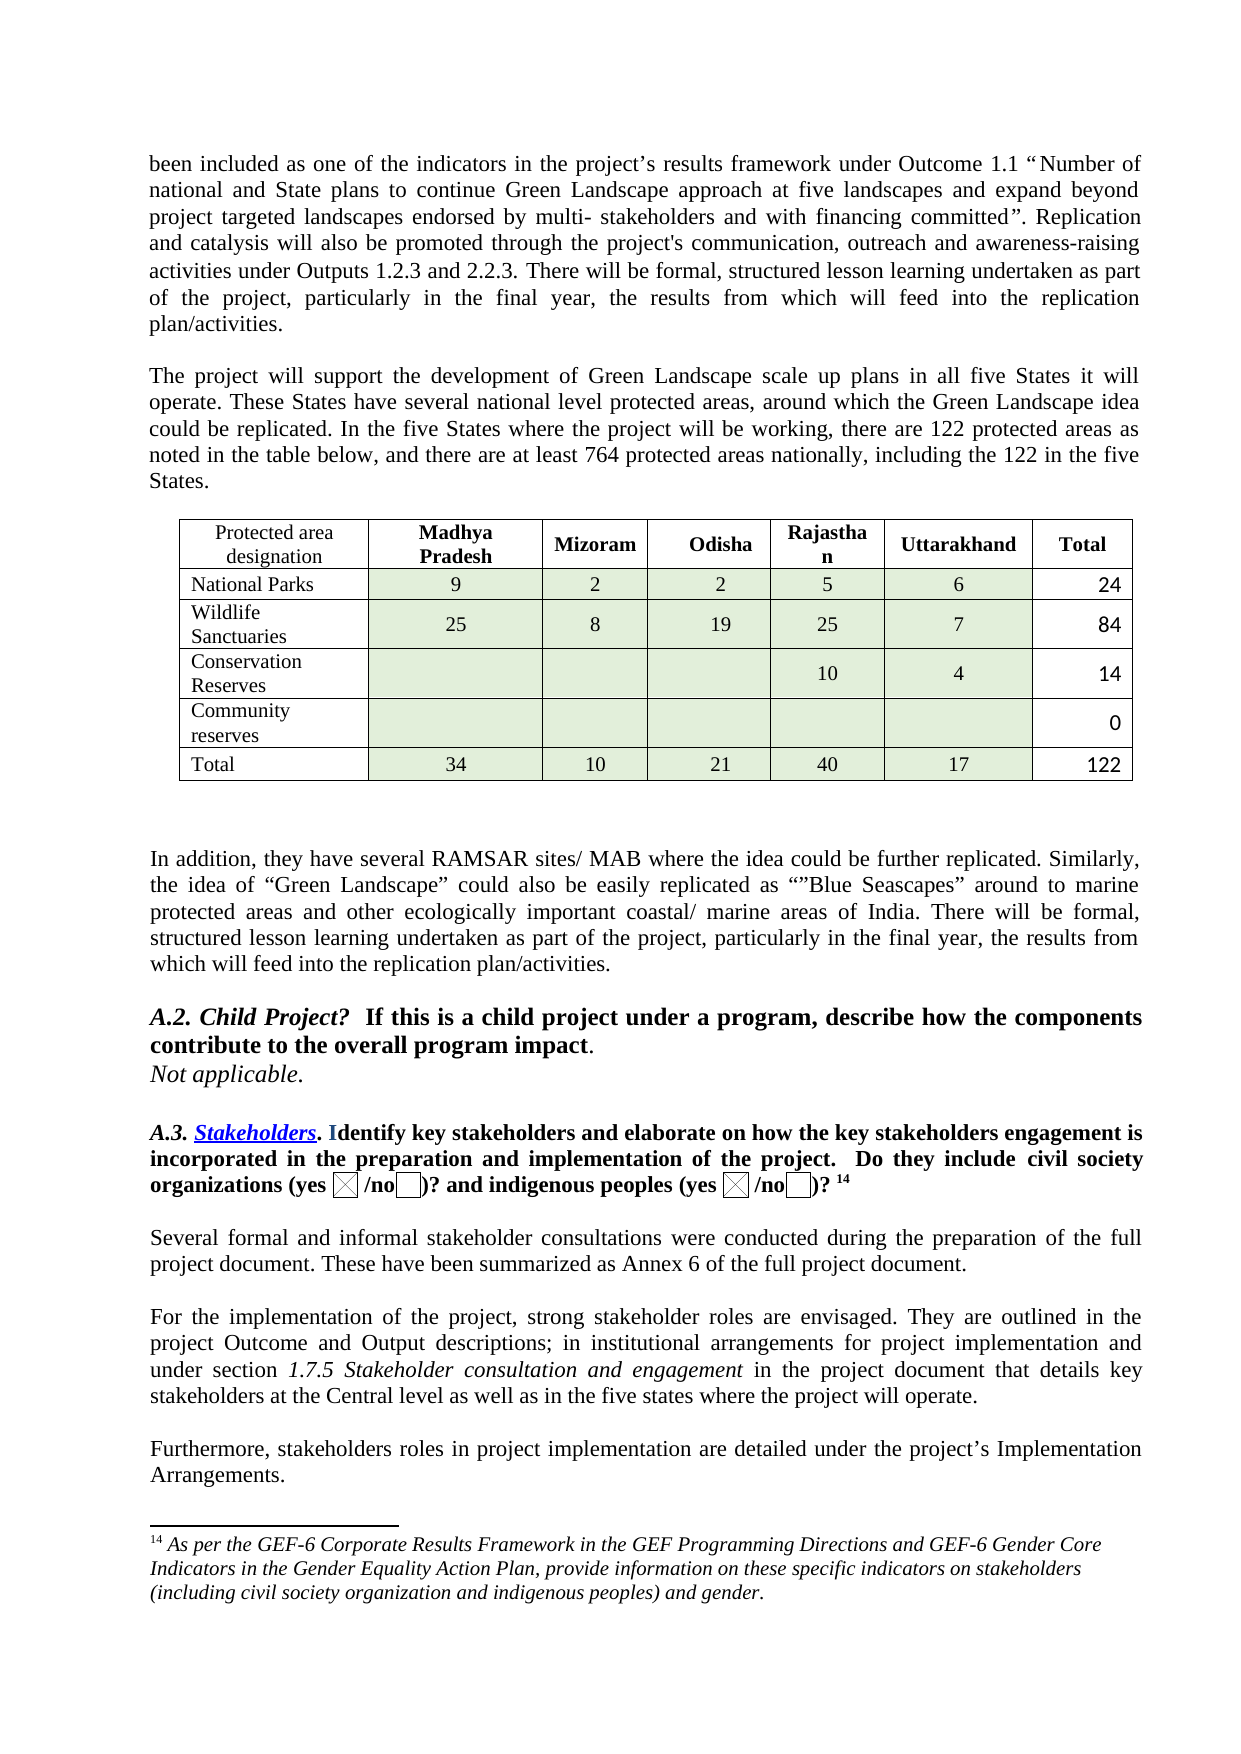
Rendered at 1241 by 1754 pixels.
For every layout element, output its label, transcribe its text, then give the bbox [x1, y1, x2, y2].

table_cell 17 [885, 748, 1032, 780]
table_header Uttarakhand [885, 520, 1032, 568]
table_cell 34 [369, 748, 542, 780]
table_header Rajasthan [771, 520, 884, 568]
table_cell 25 [771, 600, 884, 648]
table_cell 2 [543, 569, 647, 599]
table_cell [543, 699, 647, 747]
table_cell 2 [671, 569, 770, 599]
text In addition, they have several RAMSAR sites/ MAB where the idea could be further replicated. Similarly, the idea of “Green Landscape” could also be easily replicated as “”Blue Seascapes” around to marine protected areas and other ecologically important coastal/ marine areas of India. There will be formal, structured lesson learning undertaken as part of the project, particularly in the final year, the results from which will feed into the replication plan/activities. [150, 845, 1141, 977]
table_cell 4 [885, 649, 1032, 697]
table_cell 10 [543, 748, 647, 780]
text The project will support the development of Green Landscape scale up plans in all five States it will operate. These States have several national level protected areas, around which the Green Landscape idea could be replicated. In the five States where the project will be working, there are 122 protected areas as noted in the table below, and there are at least 764 protected areas nationally, including the 122 in the five States. [149, 362, 1141, 494]
table_cell [543, 649, 647, 697]
text Not applicable. [150, 1059, 1144, 1088]
table_header Odisha [671, 520, 770, 568]
table_cell 7 [885, 600, 1032, 648]
table_cell 25 [369, 600, 542, 648]
table_cell 14 [1033, 649, 1132, 697]
table_cell [671, 699, 770, 747]
table_header Madhya Pradesh [369, 520, 542, 568]
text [149, 150, 1141, 337]
table_cell [648, 699, 671, 747]
table_cell 9 [369, 569, 542, 599]
text A.2. Child Project? If this is a child project under a program, describe how the components contribute to the overall program impact. [150, 1002, 1144, 1059]
table_cell 5 [771, 569, 884, 599]
table_cell 122 [1033, 748, 1132, 780]
table_cell 84 [1033, 600, 1132, 648]
table_cell 24 [1033, 569, 1132, 599]
table_cell Community reserves [180, 699, 368, 747]
text For the implementation of the project, strong stakeholder roles are envisaged. They are outlined in the project Outcome and Output descriptions; in institutional arrangements for project implementation and under section 1.7.5 Stakeholder consultation and engagement in the project document that details key stakeholders at the Central level as well as in the five states where the project will operate. [150, 1303, 1144, 1408]
table_header Total [1033, 520, 1132, 568]
text A.3. Stakeholders. Identify key stakeholders and elaborate on how the key stakeholders engagement is incorporated in the preparation and implementation of the project. Do they include civil society organizations (yes /no)? and indigenous peoples (yes /no)? [150, 1119, 1144, 1198]
table_cell Total [180, 748, 368, 780]
table_cell [671, 649, 770, 697]
table_cell 6 [885, 569, 1032, 599]
table_cell National Parks [180, 569, 368, 599]
table_cell [369, 699, 542, 747]
table_cell [369, 649, 542, 697]
table_cell Wildlife Sanctuaries [180, 600, 368, 648]
table_header Protected area designation [180, 520, 368, 568]
table_cell 10 [771, 649, 884, 697]
table_cell 8 [543, 600, 647, 648]
table_header [648, 520, 671, 568]
table_cell 40 [771, 748, 884, 780]
table_cell [648, 649, 671, 697]
text Furthermore, stakeholders roles in project implementation are detailed under the project’s Implementation Arrangements. [150, 1435, 1144, 1488]
table_cell Conservation Reserves [180, 649, 368, 697]
table_cell 0 [1033, 699, 1132, 747]
text Several formal and informal stakeholder consultations were conducted during the preparation of the full project document. These have been summarized as Annex 6 of the full project document. [150, 1224, 1144, 1277]
table_cell [771, 699, 884, 747]
table_cell [648, 569, 671, 599]
table_cell 19 [671, 600, 770, 648]
table_cell [648, 600, 671, 648]
table_cell 21 [671, 748, 770, 780]
table_cell [648, 748, 671, 780]
table_cell [885, 699, 1032, 747]
table_header Mizoram [543, 520, 647, 568]
